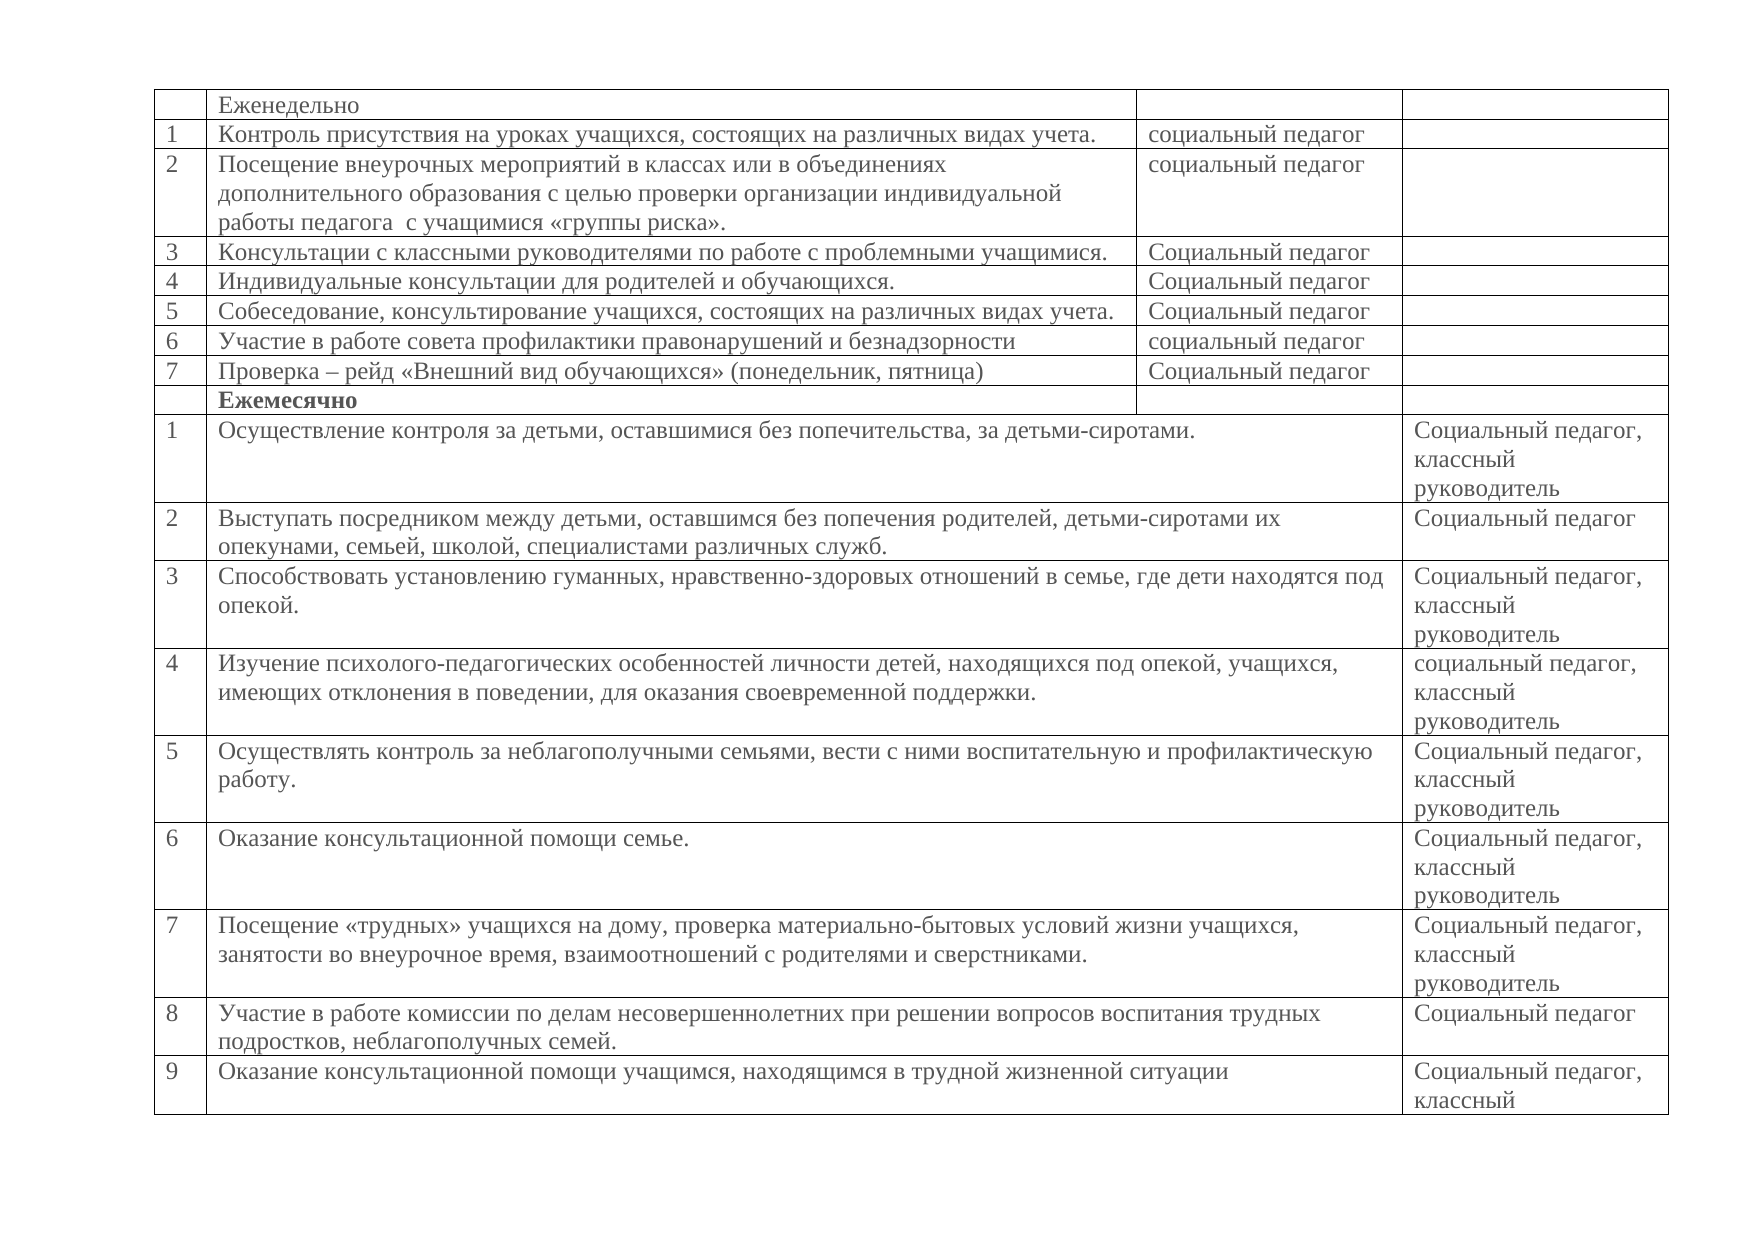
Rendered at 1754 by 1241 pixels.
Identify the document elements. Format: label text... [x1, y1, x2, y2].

table_cell [1403, 149, 1668, 236]
table_cell 1 [155, 120, 206, 148]
table_cell Социальный педагог, классный руководитель [1403, 823, 1668, 909]
table_cell Социальный педагог [1403, 998, 1668, 1055]
table_cell Контроль присутствия на уроках учащихся, состоящих на различных видах учета. [207, 120, 1136, 148]
table_cell Участие в работе комиссии по делам несовершеннолетних при решении вопросов воспитания трудных подростков, неблагополучных семей. [207, 998, 1402, 1055]
table_cell 4 [155, 649, 206, 735]
table_cell 1 [155, 415, 206, 502]
table_cell [1403, 296, 1668, 325]
table_cell Социальный педагог, классный руководитель [1403, 910, 1668, 997]
table_cell Оказание консультационной помощи семье. [207, 823, 1402, 909]
table_cell [1403, 237, 1668, 265]
table_cell Социальный педагог [1137, 296, 1402, 325]
table_cell Проверка – рейд «Внешний вид обучающихся» (понедельник, пятница) [207, 356, 1136, 384]
table_cell Социальный педагог [1137, 266, 1402, 295]
table_cell 2 [155, 149, 206, 236]
table_cell Посещение «трудных» учащихся на дому, проверка материально-бытовых условий жизни учащихся, занятости во внеурочное время, взаимоотношений с родителями и сверстниками. [207, 910, 1402, 997]
table_cell [1137, 90, 1402, 118]
table_cell 7 [155, 910, 206, 997]
table_cell социальный педагог [1137, 120, 1402, 148]
table_cell 2 [155, 503, 206, 560]
table_cell Изучение психолого-педагогических особенностей личности детей, находящихся под опекой, учащихся, имеющих отклонения в поведении, для оказания своевременной поддержки. [207, 649, 1402, 735]
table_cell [207, 1056, 1402, 1114]
table_cell Осуществление контроля за детьми, оставшимися без попечительства, за детьми-сиротами. [207, 415, 1402, 502]
table_cell Индивидуальные консультации для родителей и обучающихся. [207, 266, 1136, 295]
table_cell 8 [155, 998, 206, 1055]
table_cell Участие в работе совета профилактики правонарушений и безнадзорности [207, 326, 1136, 355]
table_cell Собеседование, консультирование учащихся, состоящих на различных видах учета. [207, 296, 1136, 325]
table_cell Социальный педагог, классный руководитель [1403, 415, 1668, 502]
table_cell 3 [155, 237, 206, 265]
table_cell Осуществлять контроль за неблагополучными семьями, вести с ними воспитательную и профилактическую работу. [207, 736, 1402, 822]
table_cell [1403, 326, 1668, 355]
table_cell [1403, 120, 1668, 148]
table_cell [155, 386, 206, 414]
table_cell [1403, 386, 1668, 414]
table_cell Социальный педагог [1137, 356, 1402, 384]
table_cell Способствовать установлению гуманных, нравственно-здоровых отношений в семье, где дети находятся под опекой. [207, 561, 1402, 647]
table_cell 4 [155, 266, 206, 295]
table_cell 5 [155, 736, 206, 822]
table_cell 7 [155, 356, 206, 384]
table_cell Посещение внеурочных мероприятий в классах или в объединениях дополнительного образования с целью проверки организации индивидуальной работы педагога с учащимися «группы риска». [207, 149, 1136, 236]
table_cell [1403, 266, 1668, 295]
table_cell социальный педагог, классный руководитель [1403, 649, 1668, 735]
table_cell [1403, 90, 1668, 118]
table_cell [1403, 356, 1668, 384]
table_cell Ежемесячно [207, 386, 1136, 414]
table_cell [155, 90, 206, 118]
table_cell Социальный педагог [1137, 237, 1402, 265]
table_cell Социальный педагог, классный руководитель [1403, 736, 1668, 822]
table_cell Выступать посредником между детьми, оставшимся без попечения родителей, детьми-сиротами их опекунами, семьей, школой, специалистами различных служб. [207, 503, 1402, 560]
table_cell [1403, 1056, 1668, 1114]
table_cell 5 [155, 296, 206, 325]
table_cell 9 [155, 1056, 206, 1114]
table_cell социальный педагог [1137, 326, 1402, 355]
table_cell 3 [155, 561, 206, 647]
table_cell 6 [155, 823, 206, 909]
table_cell социальный педагог [1137, 149, 1402, 236]
table_cell Консультации с классными руководителями по работе с проблемными учащимися. [207, 237, 1136, 265]
table_cell Социальный педагог [1403, 503, 1668, 560]
table_cell Еженедельно [207, 90, 1136, 118]
table_cell Социальный педагог, классный руководитель [1403, 561, 1668, 647]
table_cell [1137, 386, 1402, 414]
table_cell 6 [155, 326, 206, 355]
